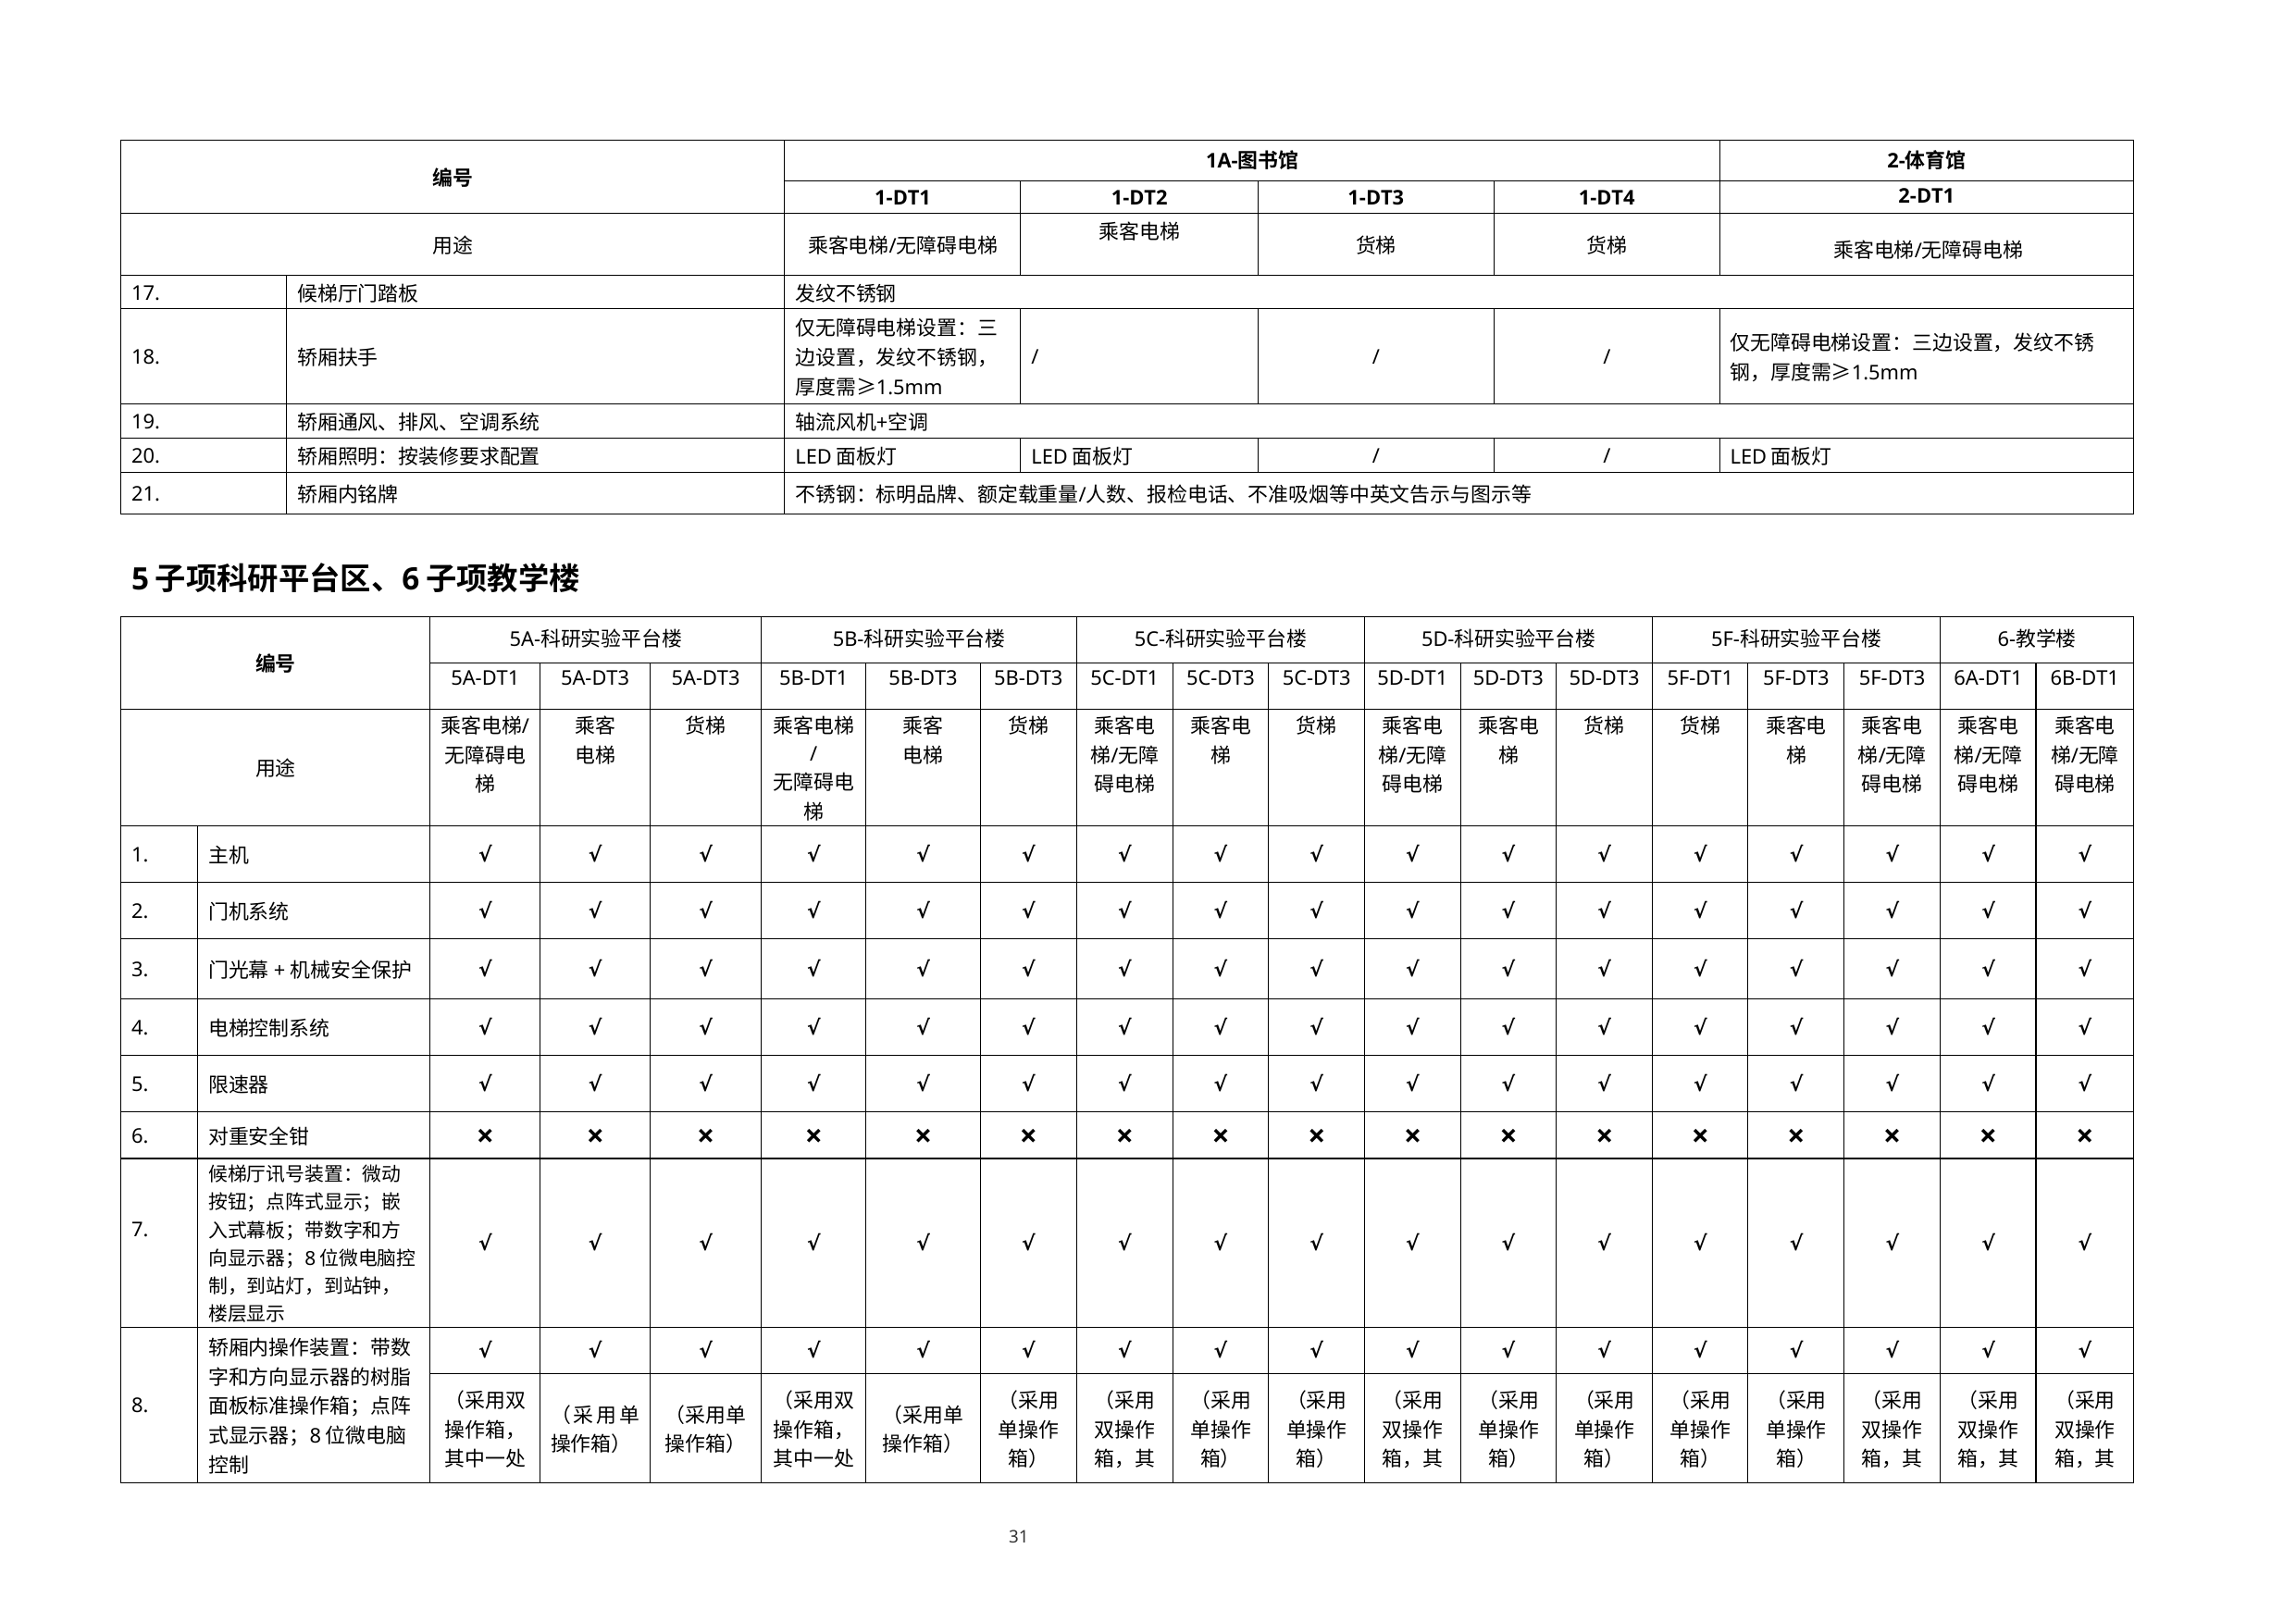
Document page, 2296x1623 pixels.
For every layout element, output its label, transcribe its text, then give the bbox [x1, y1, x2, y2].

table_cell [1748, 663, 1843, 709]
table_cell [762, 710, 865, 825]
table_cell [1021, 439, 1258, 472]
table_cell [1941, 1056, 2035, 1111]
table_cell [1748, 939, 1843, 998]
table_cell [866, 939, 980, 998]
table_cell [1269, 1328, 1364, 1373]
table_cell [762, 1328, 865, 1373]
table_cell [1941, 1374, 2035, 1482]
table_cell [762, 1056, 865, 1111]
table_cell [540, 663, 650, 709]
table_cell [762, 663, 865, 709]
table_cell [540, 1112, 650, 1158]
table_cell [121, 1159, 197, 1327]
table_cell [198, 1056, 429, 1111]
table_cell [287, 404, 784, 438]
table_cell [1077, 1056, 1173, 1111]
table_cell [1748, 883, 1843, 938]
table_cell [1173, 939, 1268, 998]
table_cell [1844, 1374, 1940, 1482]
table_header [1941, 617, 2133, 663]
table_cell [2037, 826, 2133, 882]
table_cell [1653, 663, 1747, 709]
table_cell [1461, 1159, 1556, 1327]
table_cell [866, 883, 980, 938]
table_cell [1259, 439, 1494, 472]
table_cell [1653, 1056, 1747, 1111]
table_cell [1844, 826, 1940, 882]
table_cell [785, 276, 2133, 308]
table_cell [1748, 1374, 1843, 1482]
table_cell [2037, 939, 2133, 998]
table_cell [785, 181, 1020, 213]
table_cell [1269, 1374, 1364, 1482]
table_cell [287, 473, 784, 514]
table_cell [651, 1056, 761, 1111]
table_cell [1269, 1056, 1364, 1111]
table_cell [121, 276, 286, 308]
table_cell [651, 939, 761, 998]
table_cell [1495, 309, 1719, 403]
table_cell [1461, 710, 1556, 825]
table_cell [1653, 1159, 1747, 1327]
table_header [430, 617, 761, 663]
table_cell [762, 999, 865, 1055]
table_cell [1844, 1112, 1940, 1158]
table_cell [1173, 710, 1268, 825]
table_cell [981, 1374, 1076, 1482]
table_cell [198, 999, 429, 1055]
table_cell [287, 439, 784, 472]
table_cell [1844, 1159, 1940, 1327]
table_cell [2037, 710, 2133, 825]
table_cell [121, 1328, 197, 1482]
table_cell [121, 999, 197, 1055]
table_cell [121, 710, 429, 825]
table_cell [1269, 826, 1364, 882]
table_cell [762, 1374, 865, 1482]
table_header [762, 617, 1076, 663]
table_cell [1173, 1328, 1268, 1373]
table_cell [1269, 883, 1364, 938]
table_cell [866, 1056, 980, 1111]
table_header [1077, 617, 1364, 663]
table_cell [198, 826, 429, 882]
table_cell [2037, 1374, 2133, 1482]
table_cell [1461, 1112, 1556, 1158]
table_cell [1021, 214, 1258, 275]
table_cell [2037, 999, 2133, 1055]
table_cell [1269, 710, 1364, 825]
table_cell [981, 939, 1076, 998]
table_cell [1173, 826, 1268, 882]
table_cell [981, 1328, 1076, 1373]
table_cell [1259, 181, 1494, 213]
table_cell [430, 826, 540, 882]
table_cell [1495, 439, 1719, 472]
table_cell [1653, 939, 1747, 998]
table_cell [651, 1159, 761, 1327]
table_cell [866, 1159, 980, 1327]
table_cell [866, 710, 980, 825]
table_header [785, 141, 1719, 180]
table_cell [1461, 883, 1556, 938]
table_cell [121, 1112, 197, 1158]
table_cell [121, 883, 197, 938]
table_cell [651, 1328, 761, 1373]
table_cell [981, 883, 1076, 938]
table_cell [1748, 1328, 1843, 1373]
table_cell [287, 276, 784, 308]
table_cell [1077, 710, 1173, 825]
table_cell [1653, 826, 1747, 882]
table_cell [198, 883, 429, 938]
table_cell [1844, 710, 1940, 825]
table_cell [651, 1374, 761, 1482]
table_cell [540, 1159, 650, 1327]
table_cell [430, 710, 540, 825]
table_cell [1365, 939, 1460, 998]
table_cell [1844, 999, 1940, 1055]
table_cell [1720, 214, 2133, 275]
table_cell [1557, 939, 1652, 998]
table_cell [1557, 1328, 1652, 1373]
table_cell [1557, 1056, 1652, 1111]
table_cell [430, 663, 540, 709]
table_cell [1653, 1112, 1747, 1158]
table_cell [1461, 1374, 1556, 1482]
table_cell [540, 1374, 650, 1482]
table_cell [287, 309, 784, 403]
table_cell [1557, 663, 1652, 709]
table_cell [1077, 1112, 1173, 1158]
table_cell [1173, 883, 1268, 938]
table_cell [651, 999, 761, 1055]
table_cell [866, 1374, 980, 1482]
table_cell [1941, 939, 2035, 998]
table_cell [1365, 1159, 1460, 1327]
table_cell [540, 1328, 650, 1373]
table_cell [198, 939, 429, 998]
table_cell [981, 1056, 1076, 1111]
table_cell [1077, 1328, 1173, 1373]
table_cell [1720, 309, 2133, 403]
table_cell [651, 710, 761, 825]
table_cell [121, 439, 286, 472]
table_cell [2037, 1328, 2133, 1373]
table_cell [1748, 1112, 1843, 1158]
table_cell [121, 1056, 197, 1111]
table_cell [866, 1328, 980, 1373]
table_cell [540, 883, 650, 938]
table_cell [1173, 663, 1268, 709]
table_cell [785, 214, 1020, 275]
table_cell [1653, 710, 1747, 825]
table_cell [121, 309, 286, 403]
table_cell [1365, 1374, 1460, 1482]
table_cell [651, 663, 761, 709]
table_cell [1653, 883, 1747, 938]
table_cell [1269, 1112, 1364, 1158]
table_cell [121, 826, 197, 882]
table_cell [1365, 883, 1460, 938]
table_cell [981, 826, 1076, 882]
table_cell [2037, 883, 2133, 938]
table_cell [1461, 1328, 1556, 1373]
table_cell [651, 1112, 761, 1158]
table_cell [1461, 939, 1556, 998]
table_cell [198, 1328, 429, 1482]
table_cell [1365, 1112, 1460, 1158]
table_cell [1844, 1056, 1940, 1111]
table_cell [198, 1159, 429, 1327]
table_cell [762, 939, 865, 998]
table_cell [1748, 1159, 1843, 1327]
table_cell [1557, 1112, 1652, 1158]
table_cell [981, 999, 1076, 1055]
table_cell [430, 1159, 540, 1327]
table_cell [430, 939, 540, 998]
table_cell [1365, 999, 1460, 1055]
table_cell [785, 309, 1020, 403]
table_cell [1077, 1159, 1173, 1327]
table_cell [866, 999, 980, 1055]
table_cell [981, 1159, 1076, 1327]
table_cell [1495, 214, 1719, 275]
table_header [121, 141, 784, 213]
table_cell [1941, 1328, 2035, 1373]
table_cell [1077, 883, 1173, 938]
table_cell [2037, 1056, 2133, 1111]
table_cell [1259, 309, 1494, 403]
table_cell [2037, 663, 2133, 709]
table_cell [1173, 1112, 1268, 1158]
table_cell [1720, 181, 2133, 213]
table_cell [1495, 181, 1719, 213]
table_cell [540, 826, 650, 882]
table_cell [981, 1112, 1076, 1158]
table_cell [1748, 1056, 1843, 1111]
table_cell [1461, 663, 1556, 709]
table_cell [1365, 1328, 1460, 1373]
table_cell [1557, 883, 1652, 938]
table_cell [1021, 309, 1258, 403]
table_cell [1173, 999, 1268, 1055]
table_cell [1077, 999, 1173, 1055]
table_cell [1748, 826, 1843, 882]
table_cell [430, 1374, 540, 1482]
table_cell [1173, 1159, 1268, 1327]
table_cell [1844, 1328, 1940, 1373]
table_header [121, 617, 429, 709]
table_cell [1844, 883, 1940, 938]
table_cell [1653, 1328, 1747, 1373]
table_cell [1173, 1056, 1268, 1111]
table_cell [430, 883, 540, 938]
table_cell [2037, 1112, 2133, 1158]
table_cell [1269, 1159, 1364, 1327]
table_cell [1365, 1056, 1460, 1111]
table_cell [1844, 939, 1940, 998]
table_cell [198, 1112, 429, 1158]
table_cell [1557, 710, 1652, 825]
text 5子项科研平台区、6子项教学楼 [131, 554, 2164, 599]
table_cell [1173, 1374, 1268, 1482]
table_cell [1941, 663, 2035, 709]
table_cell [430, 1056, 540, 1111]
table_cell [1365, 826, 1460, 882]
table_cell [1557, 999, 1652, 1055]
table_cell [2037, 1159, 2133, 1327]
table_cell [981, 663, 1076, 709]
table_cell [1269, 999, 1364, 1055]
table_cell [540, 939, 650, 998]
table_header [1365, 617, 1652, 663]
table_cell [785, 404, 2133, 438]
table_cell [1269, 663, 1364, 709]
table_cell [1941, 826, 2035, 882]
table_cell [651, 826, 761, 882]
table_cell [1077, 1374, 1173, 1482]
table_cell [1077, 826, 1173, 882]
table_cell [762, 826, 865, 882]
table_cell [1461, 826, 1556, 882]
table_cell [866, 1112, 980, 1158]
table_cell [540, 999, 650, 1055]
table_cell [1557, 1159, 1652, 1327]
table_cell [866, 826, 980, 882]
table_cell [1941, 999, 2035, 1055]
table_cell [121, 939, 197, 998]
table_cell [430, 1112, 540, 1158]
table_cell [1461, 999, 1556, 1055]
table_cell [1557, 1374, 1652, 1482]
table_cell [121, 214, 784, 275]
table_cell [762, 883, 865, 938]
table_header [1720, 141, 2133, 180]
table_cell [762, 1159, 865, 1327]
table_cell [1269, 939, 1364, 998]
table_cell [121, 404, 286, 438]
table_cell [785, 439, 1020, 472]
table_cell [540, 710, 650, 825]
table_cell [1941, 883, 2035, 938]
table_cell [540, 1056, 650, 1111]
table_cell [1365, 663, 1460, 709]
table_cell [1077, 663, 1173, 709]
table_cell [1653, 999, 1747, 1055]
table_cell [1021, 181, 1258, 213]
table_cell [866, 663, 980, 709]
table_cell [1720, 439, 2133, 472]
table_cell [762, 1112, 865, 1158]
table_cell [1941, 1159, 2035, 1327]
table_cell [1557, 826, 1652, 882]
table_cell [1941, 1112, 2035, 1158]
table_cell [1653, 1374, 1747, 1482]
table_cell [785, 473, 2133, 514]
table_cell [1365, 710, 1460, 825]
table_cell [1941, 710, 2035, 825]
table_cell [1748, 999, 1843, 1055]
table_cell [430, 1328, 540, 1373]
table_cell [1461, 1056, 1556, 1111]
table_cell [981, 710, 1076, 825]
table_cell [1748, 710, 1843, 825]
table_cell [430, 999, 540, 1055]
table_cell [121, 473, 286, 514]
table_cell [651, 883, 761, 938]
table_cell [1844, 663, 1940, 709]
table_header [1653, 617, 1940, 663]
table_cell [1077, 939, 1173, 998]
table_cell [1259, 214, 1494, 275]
